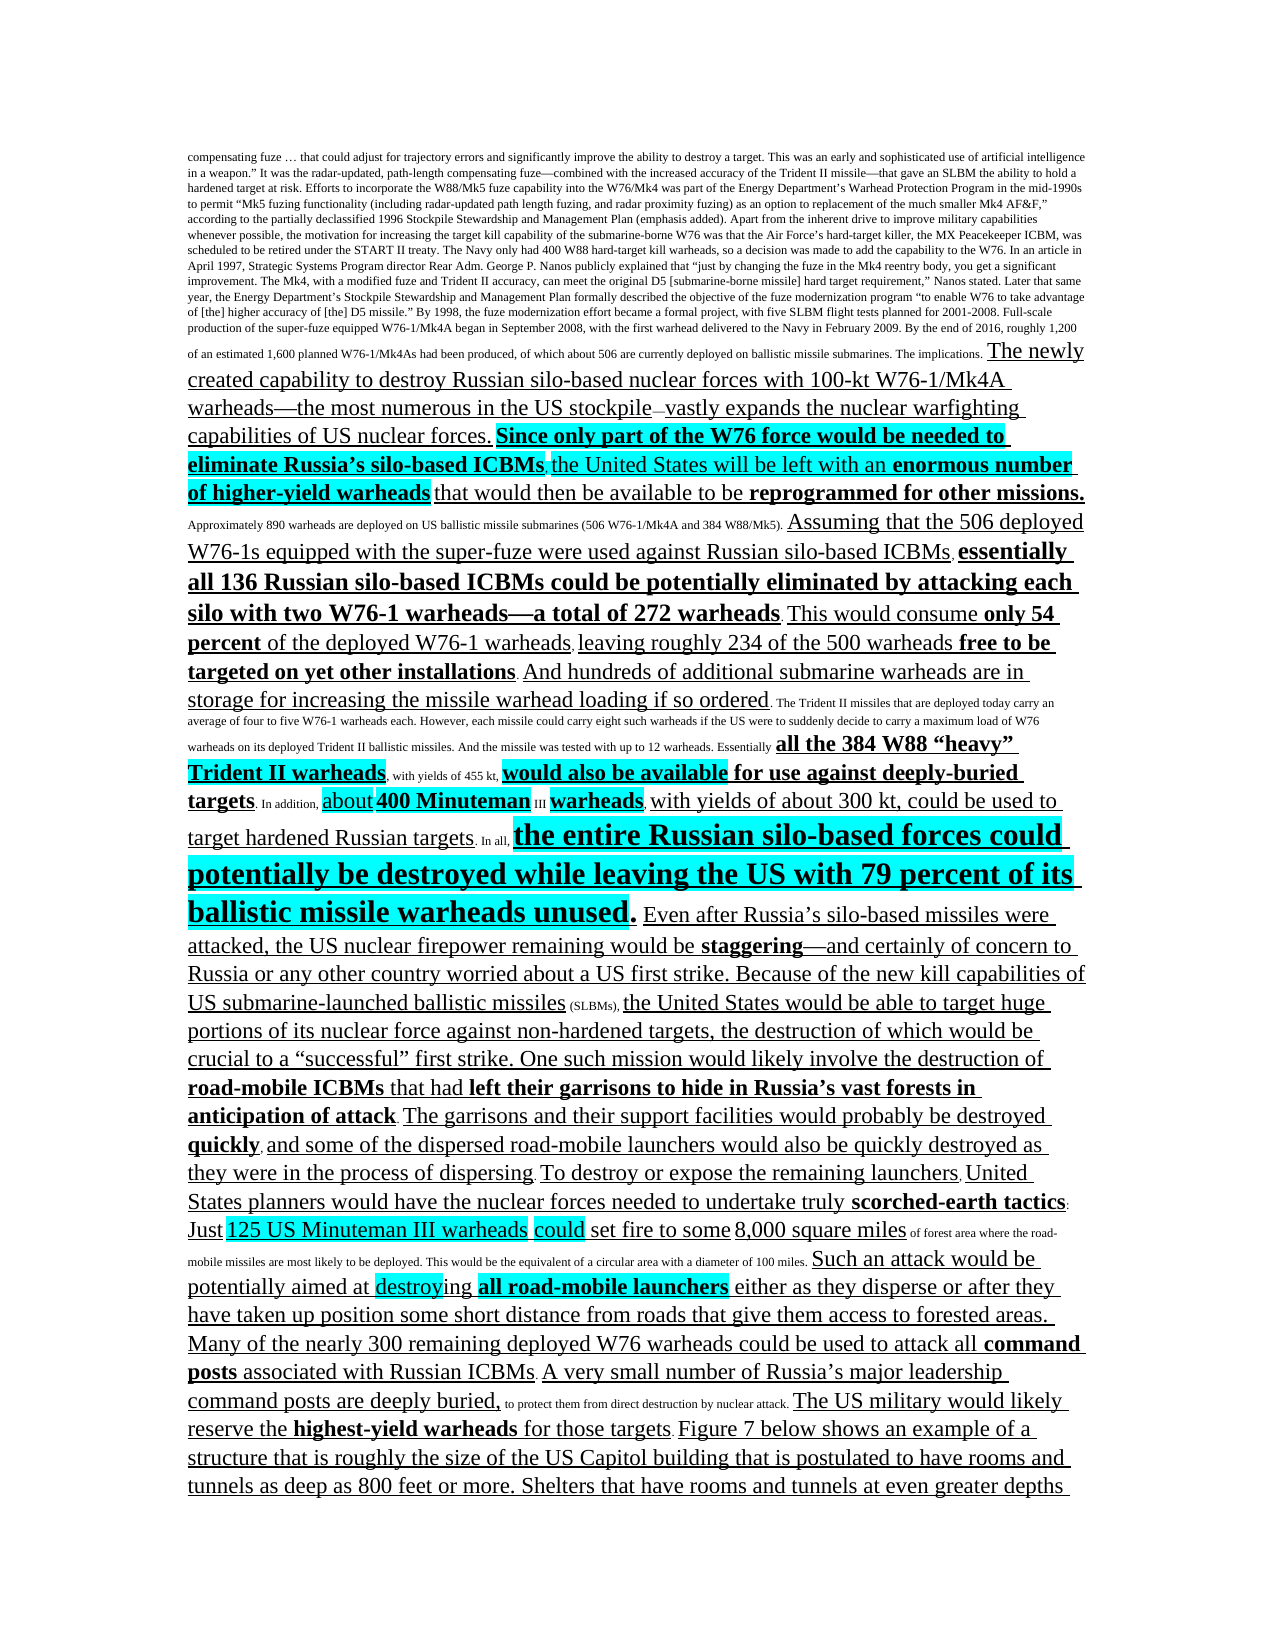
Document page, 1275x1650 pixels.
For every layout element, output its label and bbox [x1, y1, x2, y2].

text [187, 150, 1087, 1498]
